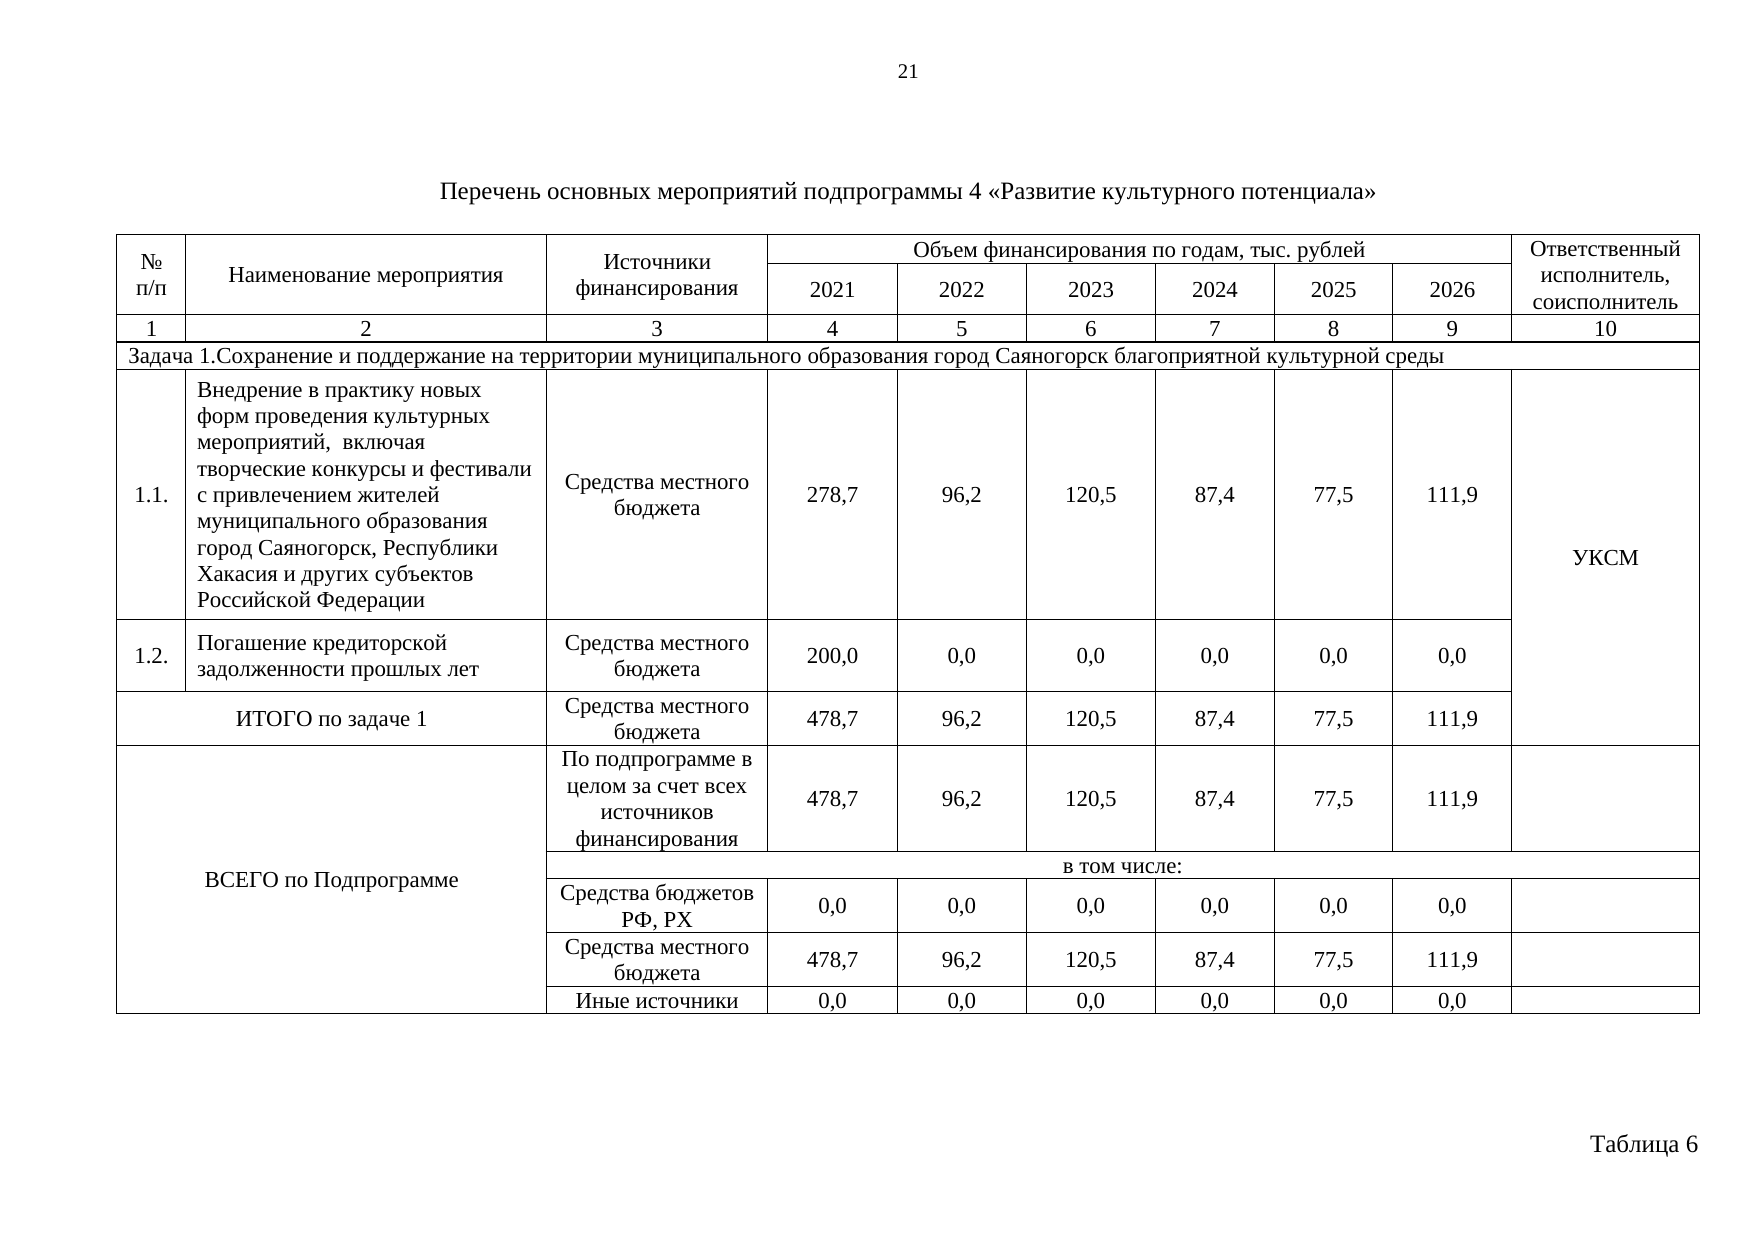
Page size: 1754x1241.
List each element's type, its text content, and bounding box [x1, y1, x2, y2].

table_cell Средства местного бюджета [547, 620, 767, 691]
table_cell 87,4 [1156, 370, 1274, 619]
table_cell 1.2. [117, 620, 185, 691]
table_cell 96,2 [898, 933, 1026, 986]
table_cell 111,9 [1393, 370, 1511, 619]
table_header Ответственный исполнитель, соисполнитель [1512, 235, 1699, 314]
table_cell 120,5 [1027, 933, 1155, 986]
table_cell 2024 [1156, 264, 1274, 314]
table_cell 0,0 [768, 879, 897, 932]
table_cell 2 [186, 315, 546, 341]
table_cell [1512, 987, 1699, 1013]
table_cell 1.1. [117, 370, 185, 619]
table_cell Задача 1.Сохранение и поддержание на территории муниципального образования город Саяногорск благоприятной культурной среды [117, 343, 1699, 369]
table_cell 0,0 [1156, 879, 1274, 932]
table_cell 0,0 [1156, 620, 1274, 691]
table_cell 8 [1275, 315, 1392, 341]
table_cell 278,7 [768, 370, 897, 619]
table_cell Средства местного бюджета [547, 370, 767, 619]
table_cell 0,0 [1027, 879, 1155, 932]
table_cell 111,9 [1393, 933, 1511, 986]
table_cell 111,9 [1393, 746, 1511, 851]
table_cell ИТОГО по задаче 1 [117, 692, 546, 744]
table_cell 9 [1393, 315, 1511, 341]
table_cell 96,2 [898, 692, 1026, 744]
table_cell 5 [898, 315, 1026, 341]
table_cell 120,5 [1027, 692, 1155, 744]
table_cell Средства местного бюджета [547, 933, 767, 986]
table_cell Погашение кредиторской задолженности прошлых лет [186, 620, 546, 691]
table_cell 87,4 [1156, 746, 1274, 851]
table_cell 0,0 [1027, 620, 1155, 691]
table_cell 2023 [1027, 264, 1155, 314]
table_cell [1512, 746, 1699, 851]
table_cell Средства местного бюджета [547, 692, 767, 744]
table_cell 87,4 [1156, 933, 1274, 986]
table_cell 478,7 [768, 692, 897, 744]
table_cell 478,7 [768, 933, 897, 986]
table_cell 0,0 [1156, 987, 1274, 1013]
table_cell 77,5 [1275, 933, 1392, 986]
table_cell 2025 [1275, 264, 1392, 314]
table_cell 77,5 [1275, 692, 1392, 744]
table_cell Внедрение в практику новых форм проведения культурных мероприятий, включая творческие конкурсы и фестивали с привлечением жителей муниципального образования город Саяногорск, Республики Хакасия и других субъектов Российской Федерации [186, 370, 546, 619]
table_cell в том числе: [547, 852, 1699, 878]
text Перечень основных мероприятий подпрограммы 4 «Развитие культурного потенциала» [118, 176, 1698, 205]
table_cell 0,0 [1393, 987, 1511, 1013]
table_cell 2021 [768, 264, 897, 314]
table_cell Средства бюджетов РФ, РХ [547, 879, 767, 932]
table_cell 111,9 [1393, 692, 1511, 744]
table_cell 120,5 [1027, 746, 1155, 851]
table_cell Иные источники [547, 987, 767, 1013]
table_cell [1512, 933, 1699, 986]
table_cell 120,5 [1027, 370, 1155, 619]
table_cell 0,0 [898, 620, 1026, 691]
table_cell По подпрограмме в целом за счет всех источников финансирования [547, 746, 767, 851]
table_cell 478,7 [768, 746, 897, 851]
table_cell 0,0 [1027, 987, 1155, 1013]
table_cell 77,5 [1275, 746, 1392, 851]
table_header Объем финансирования по годам, тыс. рублей [768, 235, 1511, 263]
table_cell 0,0 [1393, 879, 1511, 932]
table_cell 200,0 [768, 620, 897, 691]
table_cell 2026 [1393, 264, 1511, 314]
table_cell 0,0 [1275, 620, 1392, 691]
table_cell 1 [117, 315, 185, 341]
table_cell 6 [1027, 315, 1155, 341]
table_cell 3 [547, 315, 767, 341]
table_cell 96,2 [898, 746, 1026, 851]
table_cell 0,0 [1275, 879, 1392, 932]
table_cell [1512, 879, 1699, 932]
table_cell ВСЕГО по Подпрограмме [117, 746, 546, 1013]
table_cell 87,4 [1156, 692, 1274, 744]
table_header № п/п [117, 235, 185, 314]
table_cell 0,0 [898, 879, 1026, 932]
table_cell 10 [1512, 315, 1699, 341]
table_header Источники финансирования [547, 235, 767, 314]
table_cell 96,2 [898, 370, 1026, 619]
table_cell 0,0 [1275, 987, 1392, 1013]
table_cell 77,5 [1275, 370, 1392, 619]
table_cell 0,0 [898, 987, 1026, 1013]
table_cell 7 [1156, 315, 1274, 341]
table_header Наименование мероприятия [186, 235, 546, 314]
table_cell УКСМ [1512, 370, 1699, 744]
table_cell 2022 [898, 264, 1026, 314]
table_cell 0,0 [1393, 620, 1511, 691]
table_cell 0,0 [768, 987, 897, 1013]
table_cell 4 [768, 315, 897, 341]
text Таблица 6 [118, 1129, 1698, 1158]
